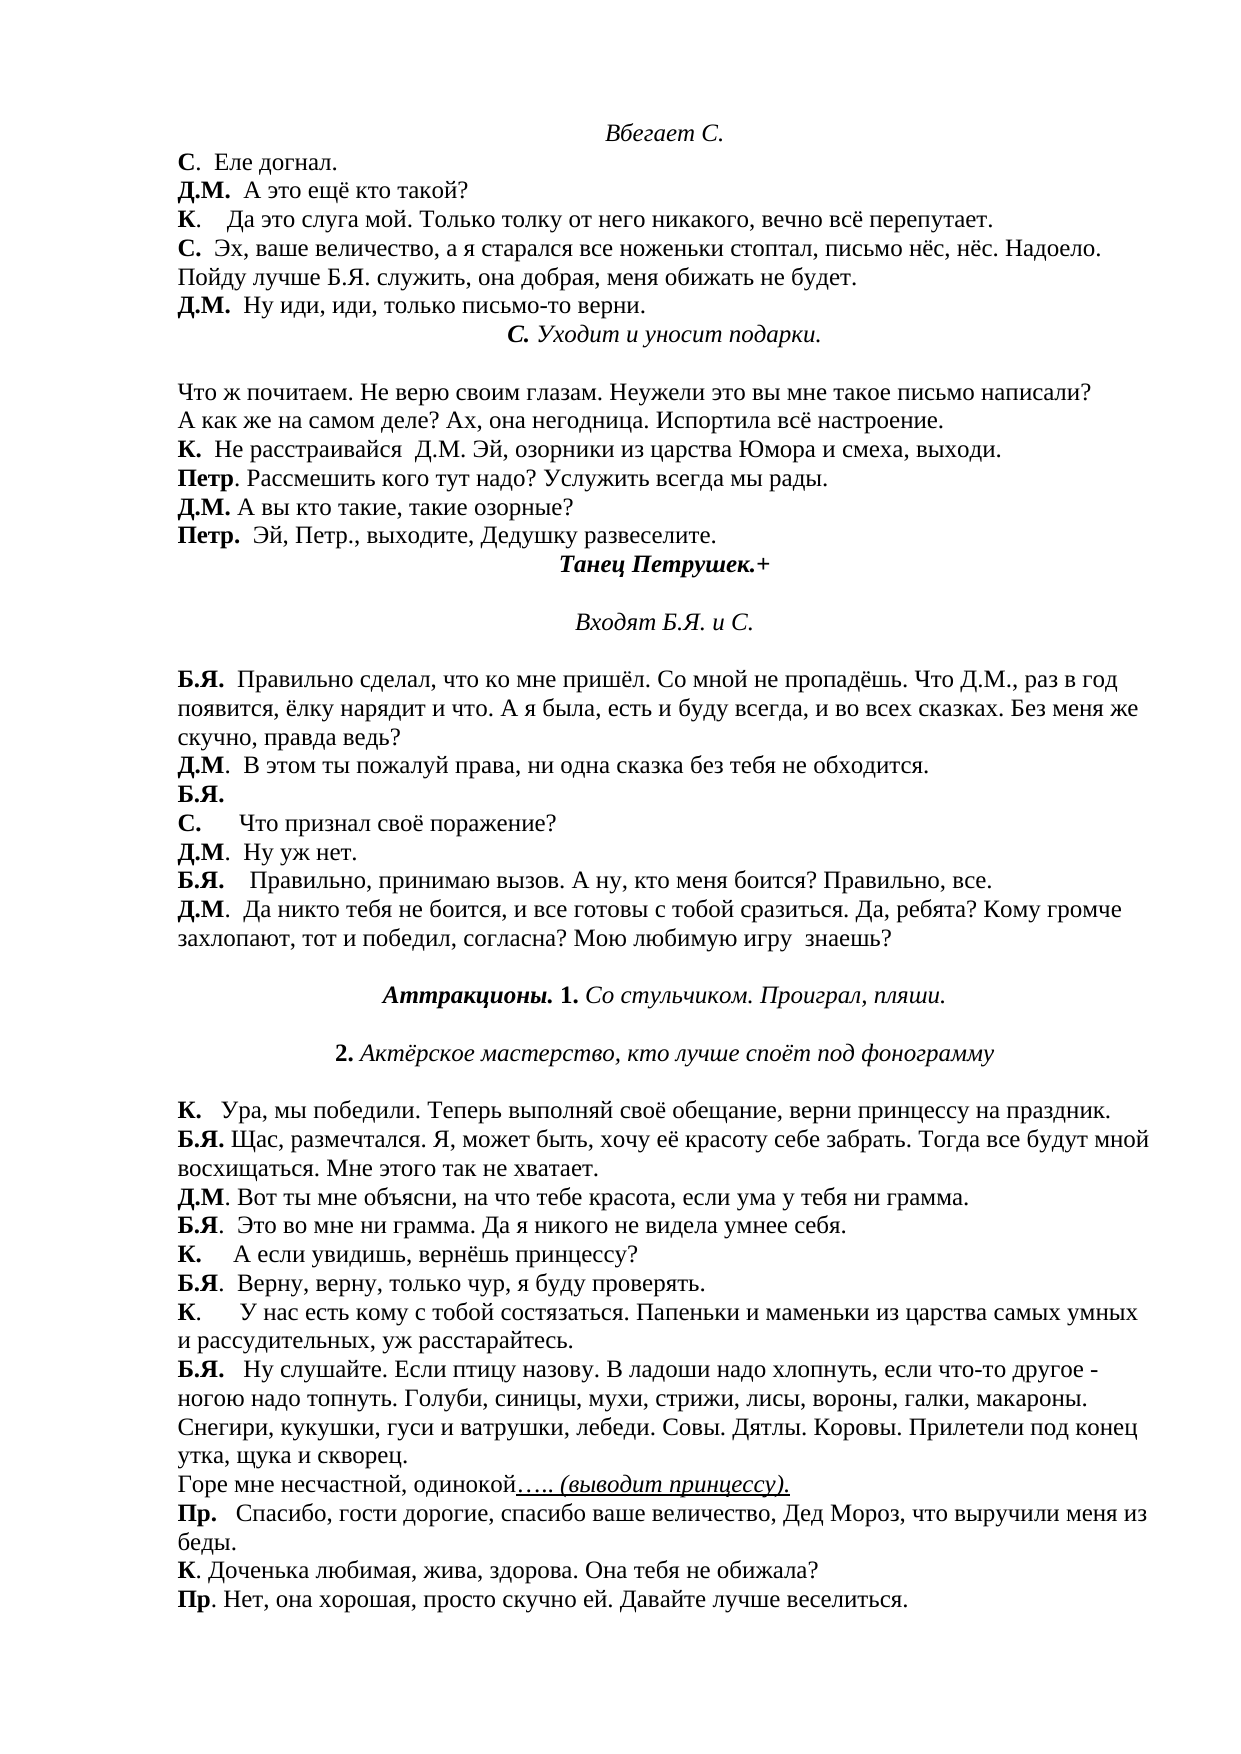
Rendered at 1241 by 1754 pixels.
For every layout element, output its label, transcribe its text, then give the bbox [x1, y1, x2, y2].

text К. Не расстраивайся Д.М. Эй, озорники из царства Юмора и смеха, выходи. [177, 434, 1152, 463]
text Б.Я. Правильно сделал, что ко мне пришёл. Со мной не пропадёшь. Что Д.М., раз в год появится, ёлку нарядит и что. А я была, есть и буду всегда, и во всех сказках. Без меня же скучно, правда ведь? [177, 664, 1152, 751]
text Д.М. В этом ты пожалуй права, ни одна сказка без тебя не обходится. [177, 751, 1152, 779]
text Горе мне несчастной, одинокой….. (выводит принцессу). [177, 1469, 1152, 1498]
text А как же на самом деле? Ах, она негодница. Испортила всё настроение. [177, 406, 1152, 434]
text С. Уходит и уносит подарки. [177, 319, 1152, 348]
text Д.М. Ну иди, иди, только письмо-то верни. [177, 291, 1152, 319]
text Д.М. Да никто тебя не боится, и все готовы с тобой сразиться. Да, ребята? Кому громче захлопают, тот и победил, согласна? Мою любимую игру знаешь? [177, 894, 1152, 952]
text Б.Я. Щас, размечтался. Я, может быть, хочу её красоту себе забрать. Тогда все будут мной восхищаться. Мне этого так не хватает. [177, 1124, 1152, 1182]
text К. Доченька любимая, жива, здорова. Она тебя не обижала? [177, 1556, 1152, 1584]
text Д.М. Вот ты мне объясни, на что тебе красота, если ума у тебя ни грамма. [177, 1182, 1152, 1211]
text Б.Я. Правильно, принимаю вызов. А ну, кто меня боится? Правильно, все. [177, 866, 1152, 894]
text С. Еле догнал. [177, 147, 1152, 176]
text Петр. Рассмешить кого тут надо? Услужить всегда мы рады. [177, 463, 1152, 492]
text Входят Б.Я. и С. [177, 607, 1152, 636]
text К. Ура, мы победили. Теперь выполняй своё обещание, верни принцессу на праздник. [177, 1096, 1152, 1124]
text Б.Я. [177, 779, 1152, 808]
text С. Эх, ваше величество, а я старался все ноженьки стоптал, письмо нёс, нёс. Надоело. Пойду лучше Б.Я. служить, она добрая, меня обижать не будет. [177, 233, 1152, 291]
text Б.Я. Это во мне ни грамма. Да я никого не видела умнее себя. [177, 1211, 1152, 1239]
text Что ж почитаем. Не верю своим глазам. Неужели это вы мне такое письмо написали? [177, 377, 1152, 406]
text Пр. Нет, она хорошая, просто скучно ей. Давайте лучше веселиться. [177, 1584, 1152, 1613]
text Вбегает С. [177, 118, 1152, 147]
text Д.М. А вы кто такие, такие озорные? [177, 492, 1152, 521]
text Б.Я. Верну, верну, только чур, я буду проверять. [177, 1268, 1152, 1297]
text К. У нас есть кому с тобой состязаться. Папеньки и маменьки из царства самых умных и рассудительных, уж расстарайтесь. [177, 1297, 1152, 1354]
text Танец Петрушек.+ [177, 549, 1152, 578]
text 2. Актёрское мастерство, кто лучше споёт под фонограмму [177, 1038, 1152, 1067]
text Аттракционы. 1. Со стульчиком. Проиграл, пляши. [177, 981, 1152, 1009]
text Пр. Спасибо, гости дорогие, спасибо ваше величество, Дед Мороз, что выручили меня из беды. [177, 1498, 1152, 1556]
text Д.М. А это ещё кто такой? [177, 176, 1152, 204]
text К. А если увидишь, вернёшь принцессу? [177, 1239, 1152, 1268]
text С. Что признал своё поражение? [177, 808, 1152, 837]
text Петр. Эй, Петр., выходите, Дедушку развеселите. [177, 521, 1152, 549]
text Б.Я. Ну слушайте. Если птицу назову. В ладоши надо хлопнуть, если что-то другое - ногою надо топнуть. Голуби, синицы, мухи, стрижи, лисы, вороны, галки, макароны. Снегири, кукушки, гуси и ватрушки, лебеди. Совы. Дятлы. Коровы. Прилетели под конец утка, щука и скворец. [177, 1354, 1152, 1469]
text К. Да это слуга мой. Только толку от него никакого, вечно всё перепутает. [177, 204, 1152, 233]
text Д.М. Ну уж нет. [177, 837, 1152, 866]
